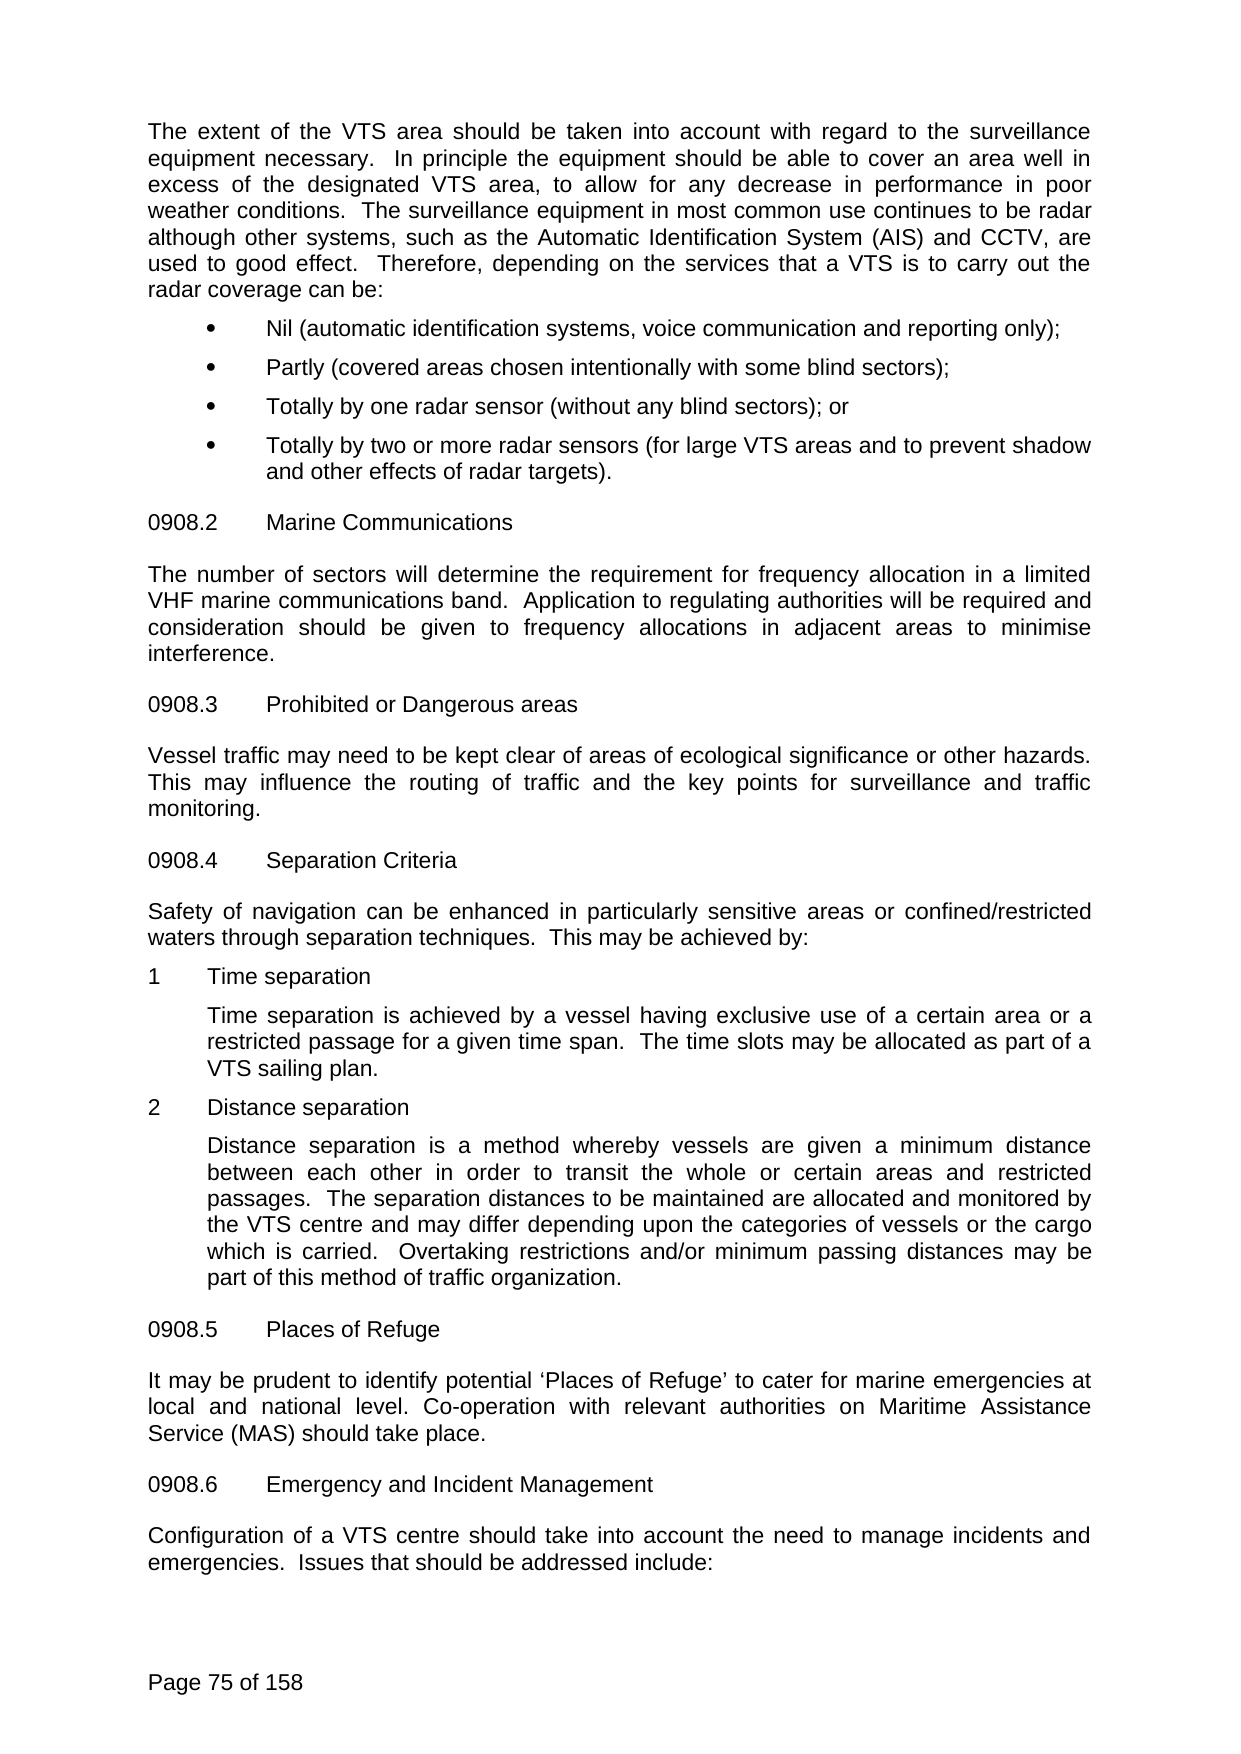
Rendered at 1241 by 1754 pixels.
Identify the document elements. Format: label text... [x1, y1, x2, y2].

text Configuration of a VTS centre should take into account the need to manage incidents and emergencies. Issues that should be addressed include: [148, 1522, 1092, 1575]
text Nil (automatic identification systems, voice communication and reporting only); [207, 315, 1092, 341]
subtitle Separation Criteria [148, 847, 1092, 873]
text Totally by two or more radar sensors (for large VTS areas and to prevent shadow and other effects of radar targets). [207, 432, 1092, 484]
text Totally by one radar sensor (without any blind sectors); or [207, 393, 1092, 419]
subtitle Emergency and Incident Management [148, 1471, 1092, 1497]
text It may be prudent to identify potential ‘Places of Refuge’ to cater for marine emergencies at local and national level. Co-operation with relevant authorities on Maritime Assistance Service (MAS) should take place. [148, 1367, 1092, 1446]
text Partly (covered areas chosen intentionally with some blind sectors); [207, 354, 1092, 380]
list Time separation is achieved by a vessel having exclusive use of a certain area or a restricted passage for a given time span. The time slots may be allocated as part of a VTS sailing plan. [207, 1002, 1092, 1081]
text Vessel traffic may need to be kept clear of areas of ecological significance or other hazards. This may influence the routing of traffic and the key points for surveillance and traffic monitoring. [148, 742, 1092, 822]
subtitle Places of Refuge [148, 1316, 1092, 1342]
text Safety of navigation can be enhanced in particularly sensitive areas or confined/restricted waters through separation techniques. This may be achieved by: [148, 898, 1092, 951]
subtitle Prohibited or Dangerous areas [148, 691, 1092, 717]
list Time separation [148, 963, 1092, 989]
subtitle Marine Communications [148, 509, 1092, 536]
list Distance separation [148, 1093, 1092, 1120]
text The extent of the VTS area should be taken into account with regard to the surveillance equipment necessary. In principle the equipment should be able to cover an area well in excess of the designated VTS area, to allow for any decrease in performance in poor weather conditions. The surveillance equipment in most common use continues to be radar although other systems, such as the Automatic Identification System (AIS) and CCTV, are used to good effect. Therefore, depending on the services that a VTS is to carry out the radar coverage can be: [148, 118, 1092, 303]
list Distance separation is a method whereby vessels are given a minimum distance between each other in order to transit the whole or certain areas and restricted passages. The separation distances to be maintained are allocated and monitored by the VTS centre and may differ depending upon the categories of vessels or the cargo which is carried. Overtaking restrictions and/or minimum passing distances may be part of this method of traffic organization. [207, 1132, 1092, 1291]
text The number of sectors will determine the requirement for frequency allocation in a limited VHF marine communications band. Application to regulating authorities will be required and consideration should be given to frequency allocations in adjacent areas to minimise interference. [148, 561, 1092, 666]
